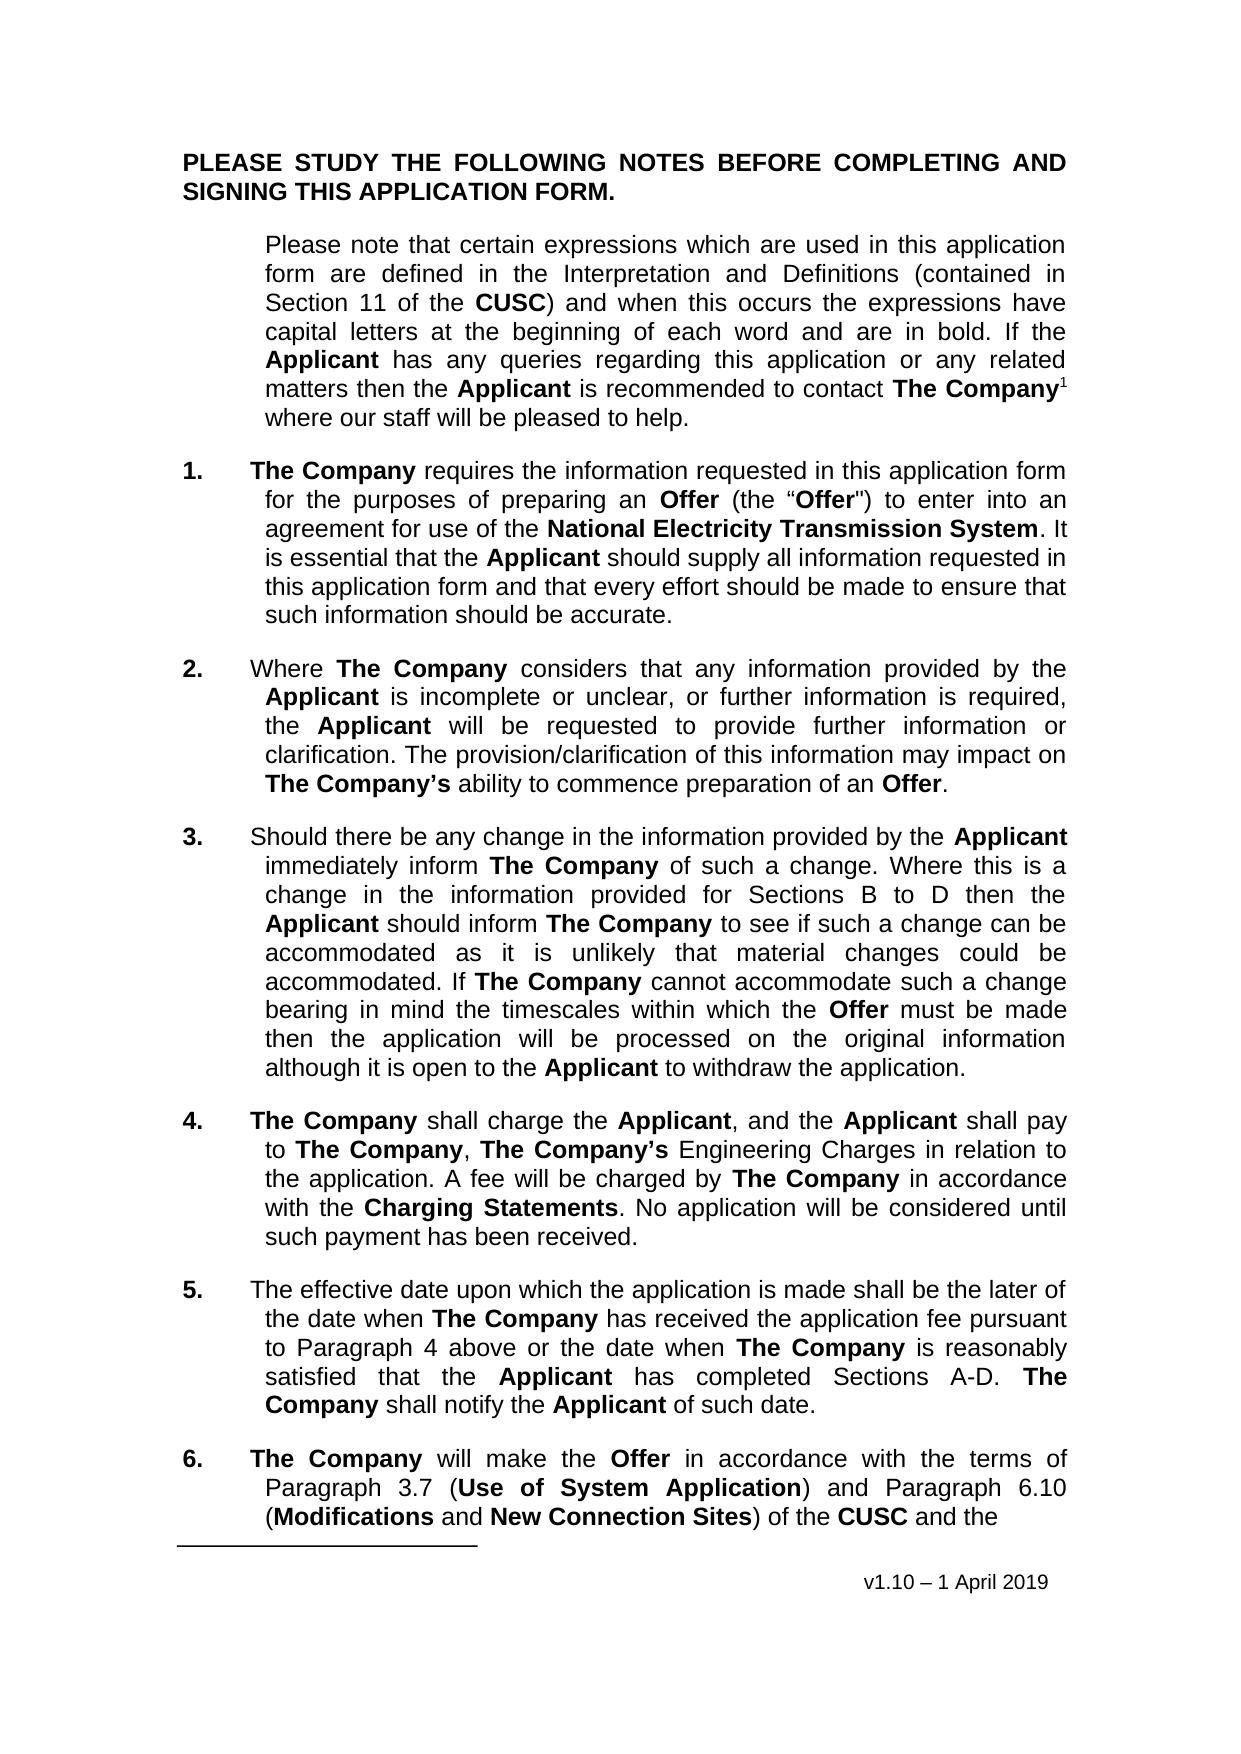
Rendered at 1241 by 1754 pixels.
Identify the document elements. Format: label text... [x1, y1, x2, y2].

list The Company will make the Offer in accordance with the terms of Paragraph 3.7 (Use of System Application) and Paragraph 6.10 (Modifications and New Connection Sites) of the CUSC and the [182, 1444, 1067, 1531]
text v1.10 – 1 April 2019 [167, 1570, 1049, 1594]
list Where The Company considers that any information provided by the Applicant is incomplete or unclear, or further information is required, the Applicant will be requested to provide further information or clarification. The provision/clarification of this information may impact on The Company’s ability to commence preparation of an Offer. [182, 654, 1067, 798]
list The Company requires the information requested in this application form for the purposes of preparing an Offer (the “Offer") to enter into an agreement for use of the National Electricity Transmission System. It is essential that the Applicant should supply all information requested in this application form and that every effort should be made to ensure that such information should be accurate. [182, 457, 1067, 630]
list The effective date upon which the application is made shall be the later of the date when The Company has received the application fee pursuant to Paragraph 4 above or the date when The Company is reasonably satisfied that the Applicant has completed Sections A-D. The Company shall notify the Applicant of such date. [182, 1276, 1067, 1420]
list Should there be any change in the information provided by the Applicant immediately inform The Company of such a change. Where this is a change in the information provided for Sections B to D then the Applicant should inform The Company to see if such a change can be accommodated as it is unlikely that material changes could be accommodated. If The Company cannot accommodate such a change bearing in mind the timescales within which the Offer must be made then the application will be processed on the original information although it is open to the Applicant to withdraw the application. [182, 823, 1067, 1082]
text PLEASE STUDY THE FOLLOWING NOTES BEFORE COMPLETING AND SIGNING THIS APPLICATION FORM. [182, 148, 1067, 206]
text Please note that certain expressions which are used in this application form are defined in the Interpretation and Definitions (contained in Section 11 of the CUSC) and when this occurs the expressions have capital letters at the beginning of each word and are in bold. If the Applicant has any queries regarding this application or any related matters then the Applicant is recommended to contact The Company1 where our staff will be pleased to help. [265, 230, 1067, 432]
list The Company shall charge the Applicant, and the Applicant shall pay to The Company, The Company’s Engineering Charges in relation to the application. A fee will be charged by The Company in accordance with the Charging Statements. No application will be considered until such payment has been received. [182, 1106, 1067, 1251]
